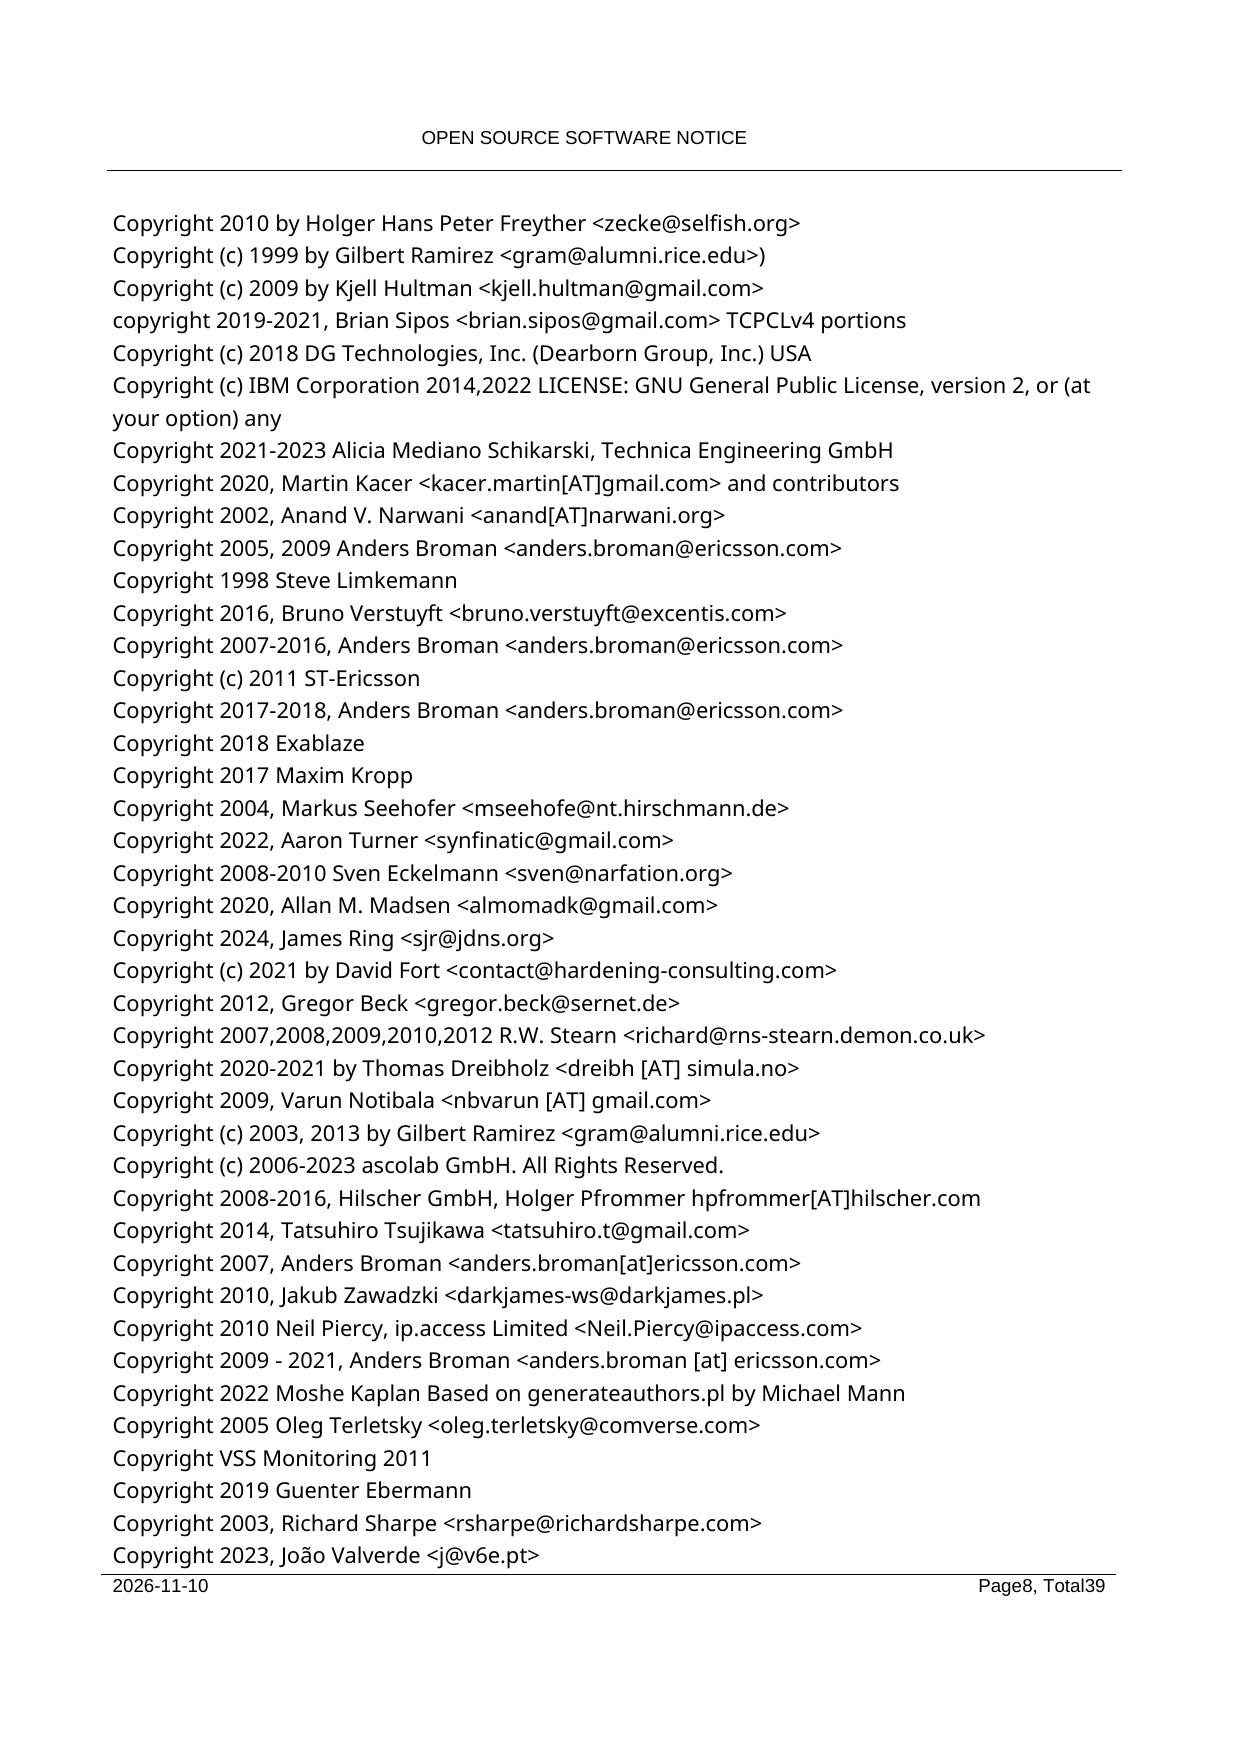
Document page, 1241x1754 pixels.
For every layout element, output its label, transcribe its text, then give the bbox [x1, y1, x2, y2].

text Copyright 2020, Allan M. Madsen <almomadk@gmail.com> [112, 889, 1128, 921]
text Copyright 2016, Bruno Verstuyft <bruno.verstuyft@excentis.com> [112, 596, 1128, 629]
text Copyright 2009, Varun Notibala <nbvarun [AT] gmail.com> [112, 1084, 1128, 1116]
text Copyright 2008-2016, Hilscher GmbH, Holger Pfrommer hpfrommer[AT]hilscher.com [112, 1181, 1128, 1214]
text Copyright 1998 Steve Limkemann [112, 564, 1128, 596]
text Copyright VSS Monitoring 2011 [112, 1441, 1128, 1474]
text Copyright 2017 Maxim Kropp [112, 759, 1128, 791]
text Copyright 2007, Anders Broman <anders.broman[at]ericsson.com> [112, 1246, 1128, 1279]
text Copyright 2020-2021 by Thomas Dreibholz <dreibh [AT] simula.no> [112, 1051, 1128, 1084]
text Copyright 2003, Richard Sharpe <rsharpe@richardsharpe.com> [112, 1506, 1128, 1539]
text Copyright 2005, 2009 Anders Broman <anders.broman@ericsson.com> [112, 531, 1128, 564]
text Copyright 2024, James Ring <sjr@jdns.org> [112, 921, 1128, 954]
text Copyright 2005 Oleg Terletsky <oleg.terletsky@comverse.com> [112, 1409, 1128, 1441]
text Copyright 2021-2023 Alicia Mediano Schikarski, Technica Engineering GmbH [112, 434, 1128, 466]
text Copyright 2014, Tatsuhiro Tsujikawa <tatsuhiro.t@gmail.com> [112, 1214, 1128, 1246]
text Copyright 2019 Guenter Ebermann [112, 1474, 1128, 1506]
text Copyright 2004, Markus Seehofer <mseehofe@nt.hirschmann.de> [112, 791, 1128, 824]
text Copyright (c) 1999 by Gilbert Ramirez <gram@alumni.rice.edu>) [112, 239, 1128, 271]
text Copyright (c) 2011 ST-Ericsson [112, 661, 1128, 694]
text Copyright 2007,2008,2009,2010,2012 R.W. Stearn <richard@rns-stearn.demon.co.uk> [112, 1019, 1128, 1051]
text Copyright 2008-2010 Sven Eckelmann <sven@narfation.org> [112, 856, 1128, 889]
text Copyright 2010 Neil Piercy, ip.access Limited <Neil.Piercy@ipaccess.com> [112, 1311, 1128, 1344]
text Copyright 2023, João Valverde <j@v6e.pt> [112, 1539, 1128, 1571]
text Copyright (c) 2021 by David Fort <contact@hardening-consulting.com> [112, 954, 1128, 986]
text Copyright 2017-2018, Anders Broman <anders.broman@ericsson.com> [112, 694, 1128, 726]
text Copyright (c) 2009 by Kjell Hultman <kjell.hultman@gmail.com> [112, 271, 1128, 304]
text Copyright 2007-2016, Anders Broman <anders.broman@ericsson.com> [112, 629, 1128, 661]
text copyright 2019-2021, Brian Sipos <brian.sipos@gmail.com> TCPCLv4 portions [112, 304, 1128, 336]
text Copyright (c) 2018 DG Technologies, Inc. (Dearborn Group, Inc.) USA [112, 336, 1128, 369]
text Copyright 2009 - 2021, Anders Broman <anders.broman [at] ericsson.com> [112, 1344, 1128, 1376]
text Copyright 2022, Aaron Turner <synfinatic@gmail.com> [112, 824, 1128, 856]
text Copyright 2002, Anand V. Narwani <anand[AT]narwani.org> [112, 499, 1128, 531]
text Copyright 2020, Martin Kacer <kacer.martin[AT]gmail.com> and contributors [112, 466, 1128, 499]
text Copyright 2022 Moshe Kaplan Based on generateauthors.pl by Michael Mann [112, 1376, 1128, 1409]
text Copyright (c) 2003, 2013 by Gilbert Ramirez <gram@alumni.rice.edu> [112, 1116, 1128, 1149]
text Copyright 2018 Exablaze [112, 726, 1128, 759]
text Copyright 2010, Jakub Zawadzki <darkjames-ws@darkjames.pl> [112, 1279, 1128, 1311]
text Copyright (c) IBM Corporation 2014,2022 LICENSE: GNU General Public License, version 2, or (at your option) any [112, 369, 1128, 434]
text Copyright 2012, Gregor Beck <gregor.beck@sernet.de> [112, 986, 1128, 1019]
text Copyright 2010 by Holger Hans Peter Freyther <zecke@selfish.org> [112, 206, 1128, 239]
text Copyright (c) 2006-2023 ascolab GmbH. All Rights Reserved. [112, 1149, 1128, 1181]
